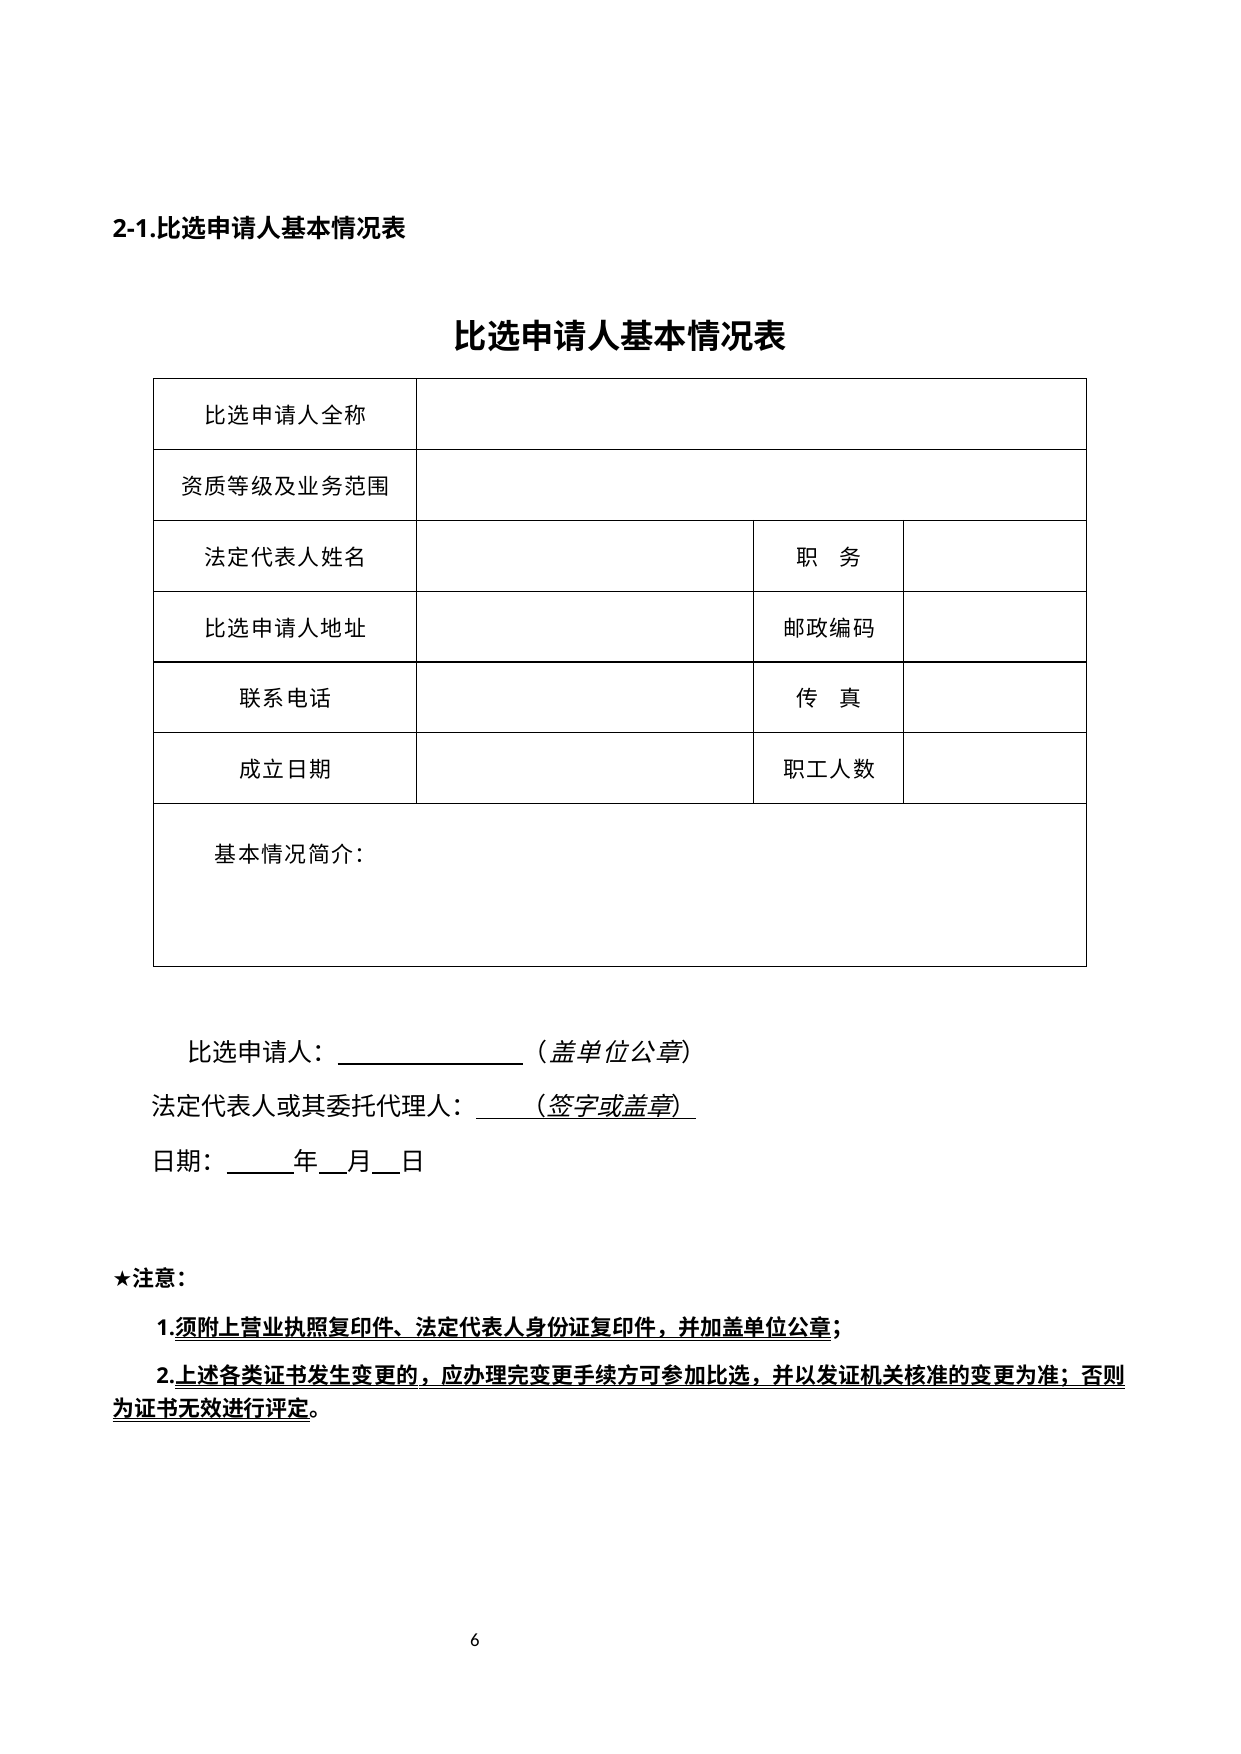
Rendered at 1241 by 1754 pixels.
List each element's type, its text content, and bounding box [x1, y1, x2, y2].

table_cell [417, 733, 753, 803]
table_cell [417, 663, 753, 732]
table_header 比选申请人全称 [154, 379, 416, 449]
text 1.须附上营业执照复印件、法定代表人身份证复印件，并加盖单位公章； [112, 1293, 1128, 1358]
text ★注意： [112, 1260, 1128, 1293]
table_cell 基本情况简介： [154, 804, 1086, 966]
table_cell 成立日期 [154, 733, 416, 803]
table_cell 法定代表人姓名 [154, 521, 416, 591]
table_cell 职 务 [754, 521, 903, 591]
table_cell 职工人数 [754, 733, 903, 803]
text 2.上述各类证书发生变更的，应办理完变更手续方可参加比选，并以发证机关核准的变更为准；否则为证书无效进行评定。 [112, 1358, 1128, 1423]
table_cell [417, 592, 753, 661]
table_cell [904, 592, 1086, 661]
table_cell [904, 663, 1086, 732]
table_cell 联系电话 [154, 663, 416, 732]
table_cell 比选申请人地址 [154, 592, 416, 661]
table_header [417, 379, 1086, 449]
text 法定代表人或其委托代理人： （签字或盖章） [112, 1087, 1128, 1123]
table_cell [417, 450, 1086, 520]
table_cell [417, 521, 753, 591]
table_cell 邮政编码 [754, 592, 903, 661]
table_cell [904, 733, 1086, 803]
text 比选申请人： （盖单位公章） [112, 1032, 1128, 1068]
table_cell [904, 521, 1086, 591]
text 日期： 年 月 日 [112, 1141, 1128, 1177]
text 比选申请人基本情况表 [112, 301, 1128, 366]
text 2-1.比选申请人基本情况表 [112, 194, 1128, 259]
table_cell 资质等级及业务范围 [154, 450, 416, 520]
table_cell 传 真 [754, 663, 903, 732]
